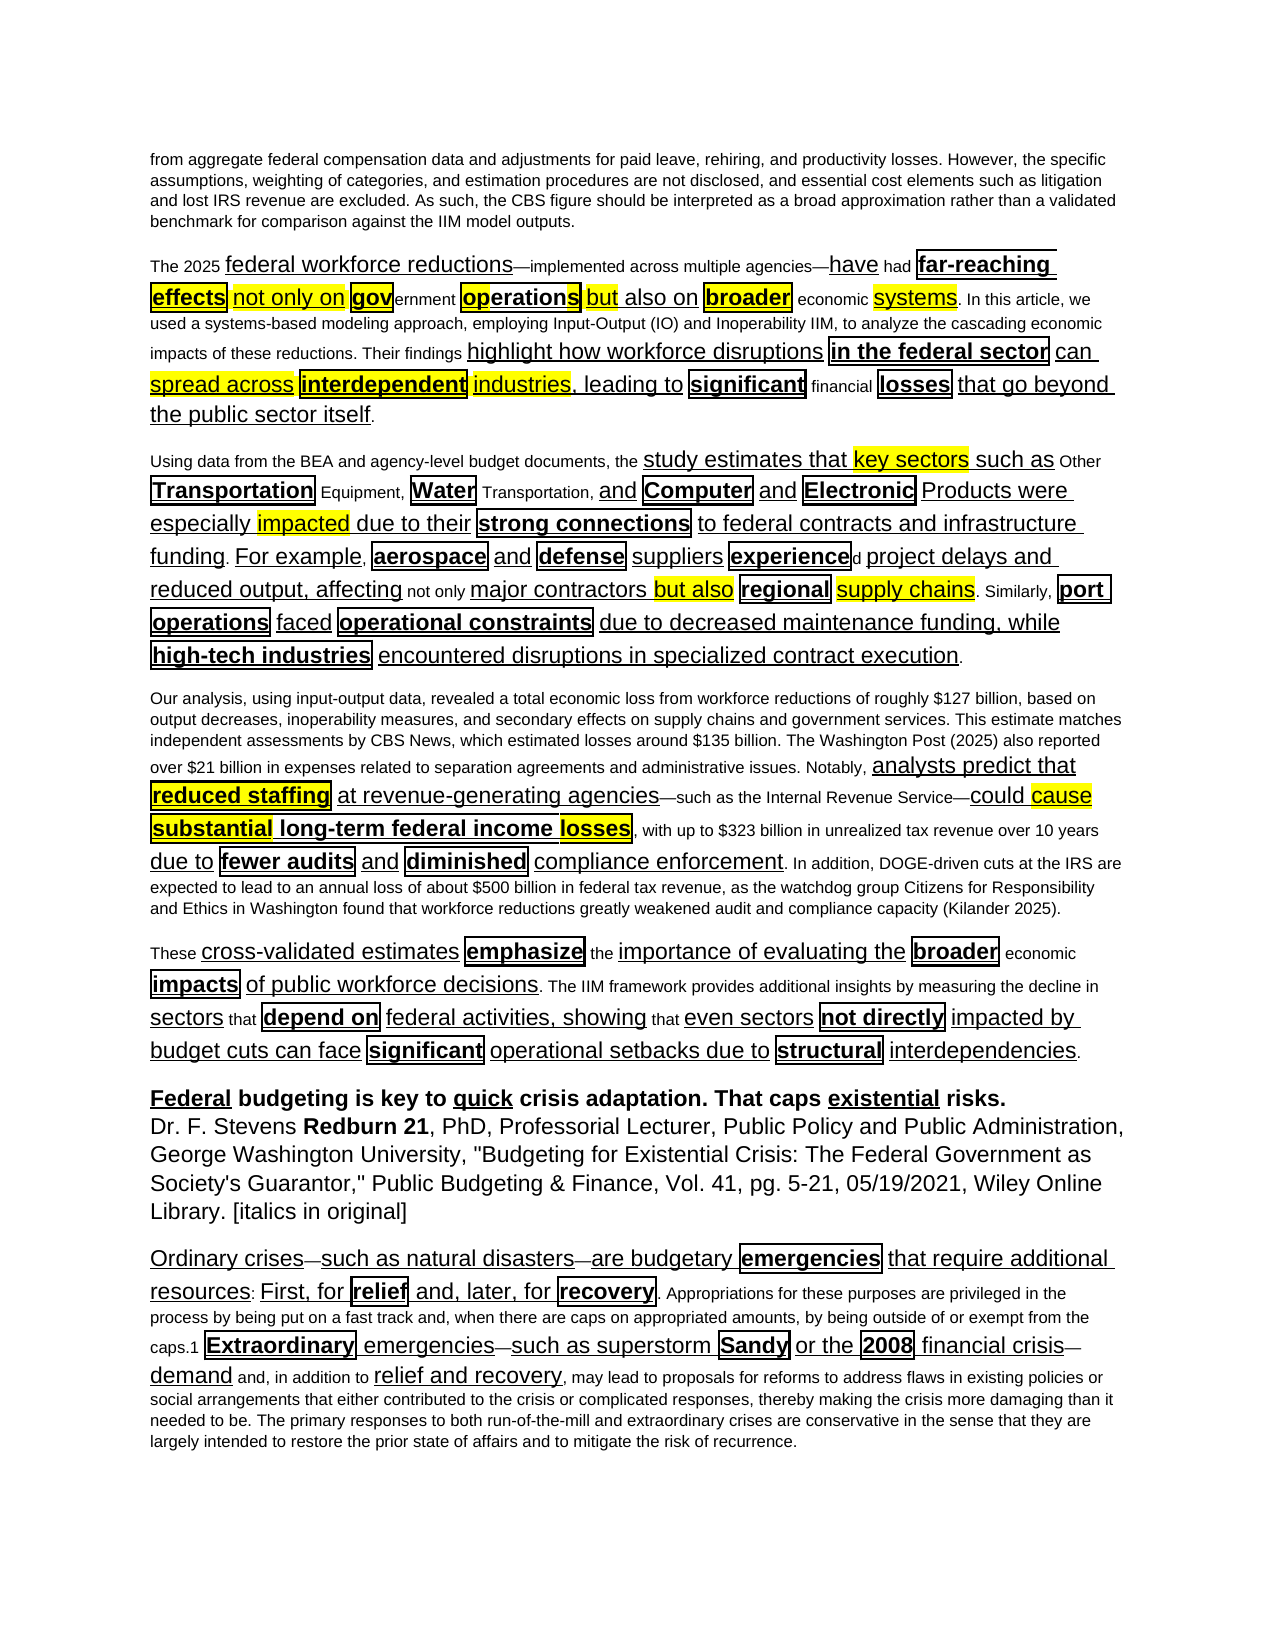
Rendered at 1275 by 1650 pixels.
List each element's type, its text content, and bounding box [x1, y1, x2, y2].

text Ordinary crises—such as natural disasters—are budgetary emergencies that require additional resources: First, for relief and, later, for recovery. Appropriations for these purposes are privileged in the process by being put on a fast track and, when there are caps on appropriated amounts, by being outside of or exempt from the caps.1 Extraordinary emergencies—such as superstorm Sandy or the 2008 financial crisis—demand and, in addition to relief and recovery, may lead to proposals for reforms to address flaws in existing policies or social arrangements that either contributed to the crisis or complicated responses, thereby making the crisis more damaging than it needed to be. The primary responses to both run-of-the-mill and extraordinary crises are conservative in the sense that they are largely intended to restore the prior state of affairs and to mitigate the risk of recurrence. [150, 1243, 1125, 1451]
text Using data from the BEA and agency-level budget documents, the study estimates that key sectors such as Other Transportation Equipment, Water Transportation, and Computer and Electronic Products were especially impacted due to their strong connections to federal contracts and infrastructure funding. For example, aerospace and defense suppliers experienced project delays and reduced output, affecting not only major contractors but also regional supply chains. Similarly, port operations faced operational constraints due to decreased maintenance funding, while high-tech industries encountered disruptions in specialized contract execution. [150, 446, 1125, 670]
subtitle Federal budgeting is key to quick crisis adaptation. That caps existential risks. [150, 1084, 1125, 1111]
text These cross-validated estimates emphasize the importance of evaluating the broader economic impacts of public workforce decisions. The IIM framework provides additional insights by measuring the decline in sectors that depend on federal activities, showing that even sectors not directly impacted by budget cuts can face significant operational setbacks due to structural interdependencies. [150, 936, 1125, 1065]
text Dr. F. Stevens Redburn 21, PhD, Professorial Lecturer, Public Policy and Public Administration, George Washington University, "Budgeting for Existential Crisis: The Federal Government as Society's Guarantor," Public Budgeting & Finance, Vol. 41, pg. 5-21, 05/19/2021, Wiley Online Library. [italics in original] [150, 1113, 1125, 1224]
text The 2025 federal workforce reductions—implemented across multiple agencies—have had far-reaching effects not only on government operations but also on broader economic systems. In this article, we used a systems-based modeling approach, employing Input-Output (IO) and Inoperability IIM, to analyze the cascading economic impacts of these reductions. Their findings highlight how workforce disruptions in the federal sector can spread across interdependent industries, leading to significant financial losses that go beyond the public sector itself. [150, 249, 1125, 427]
text Our analysis, using input-output data, revealed a total economic loss from workforce reductions of roughly $127 billion, based on output decreases, inoperability measures, and secondary effects on supply chains and government services. This estimate matches independent assessments by CBS News, which estimated losses around $135 billion. The Washington Post (2025) also reported over $21 billion in expenses related to separation agreements and administrative issues. Notably, analysts predict that reduced staffing at revenue-generating agencies—such as the Internal Revenue Service—could cause substantial long-term federal income losses, with up to $323 billion in unrealized tax revenue over 10 years due to fewer audits and diminished compliance enforcement. In addition, DOGE-driven cuts at the IRS are expected to lead to an annual loss of about $500 billion in federal tax revenue, as the watchdog group Citizens for Responsibility and Ethics in Washington found that workforce reductions greatly weakened audit and compliance capacity (Kilander 2025). [150, 689, 1125, 918]
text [150, 150, 1125, 231]
